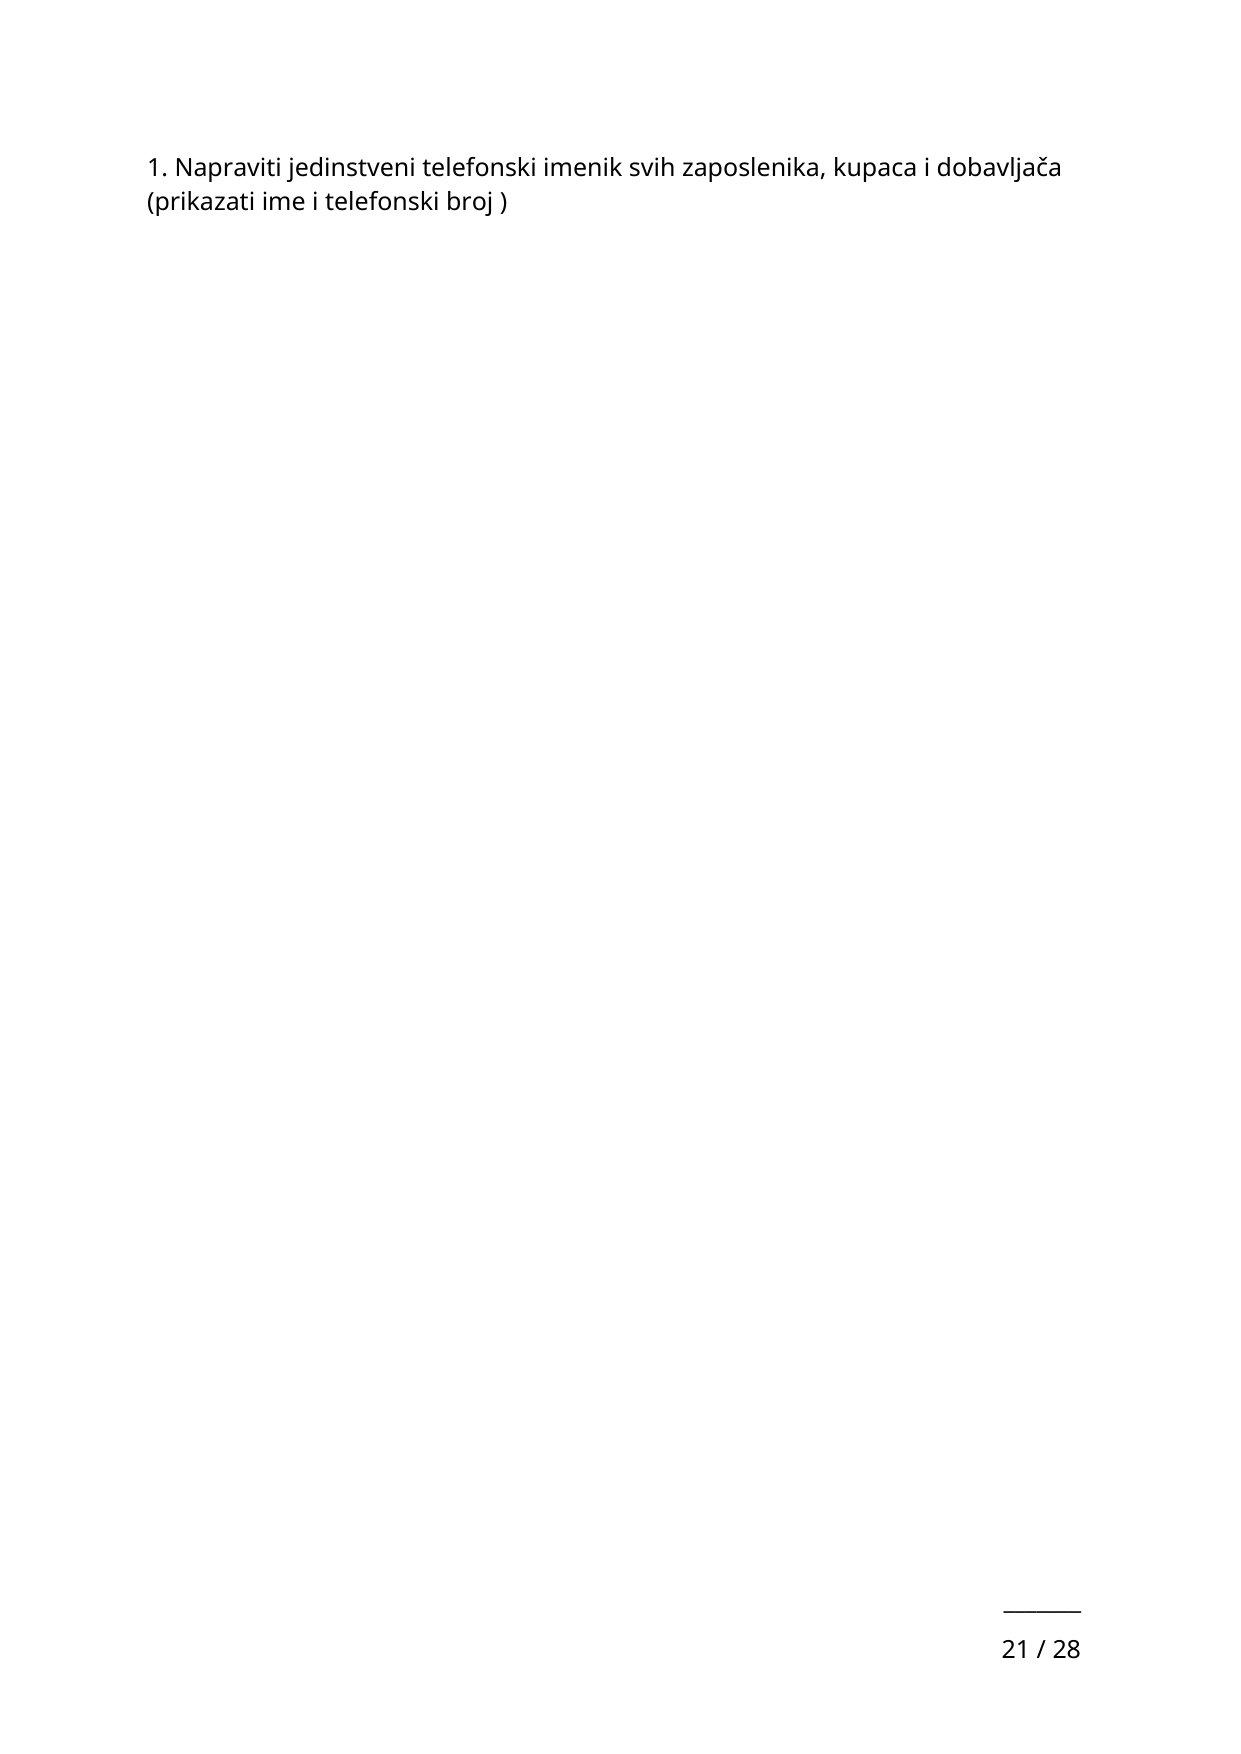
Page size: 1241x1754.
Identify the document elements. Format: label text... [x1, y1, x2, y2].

text 1. Napraviti jedinstveni telefonski imenik svih zaposlenika, kupaca i dobavljača (prikazati ime i telefonski broj ) [507, 150, 1090, 218]
